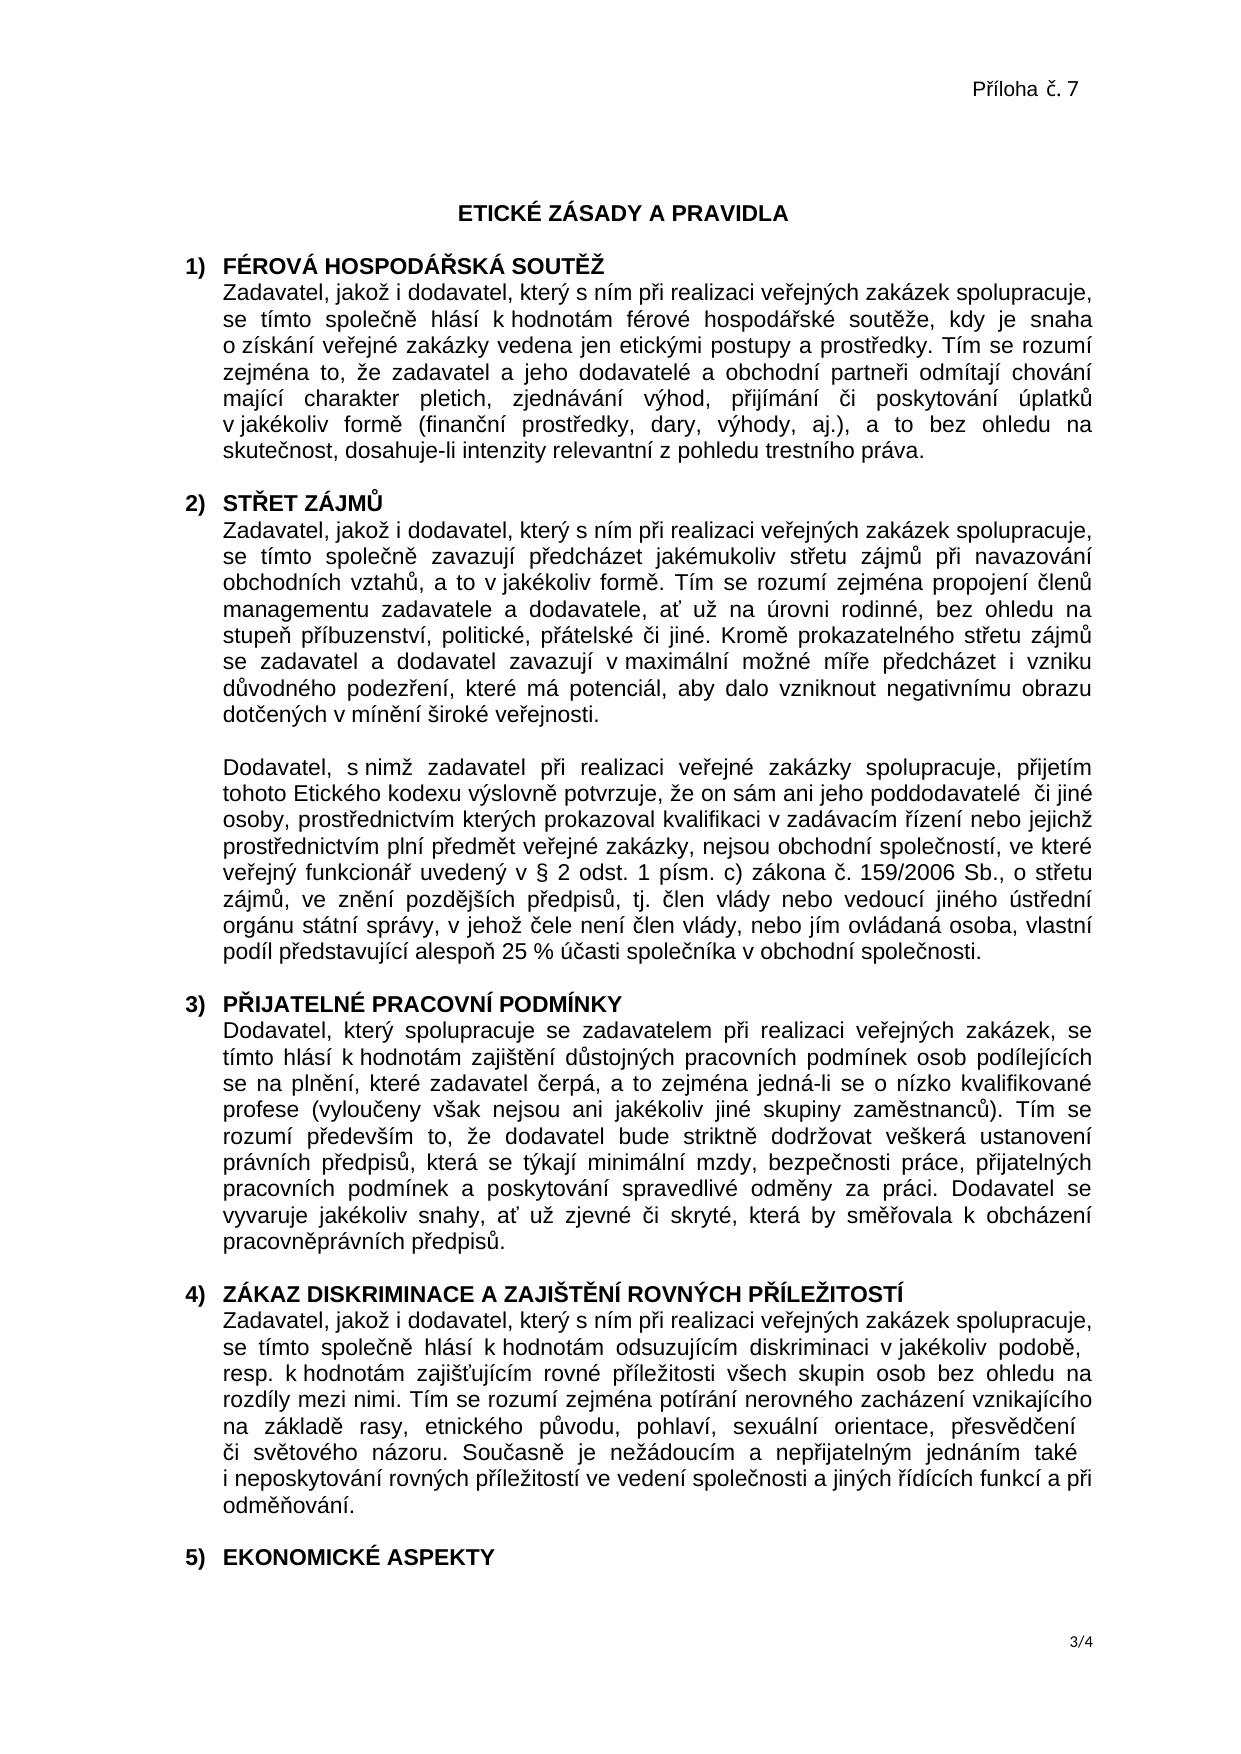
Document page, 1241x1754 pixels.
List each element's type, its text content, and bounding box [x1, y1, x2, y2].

list EKONOMICKÉ ASPEKTY [185, 1544, 1093, 1571]
list PŘIJATELNÉ PRACOVNÍ PODMÍNKY [185, 991, 1093, 1017]
list Dodavatel, s nimž zadavatel při realizaci veřejné zakázky spolupracuje, přijetím tohoto Etického kodexu výslovně potvrzuje, že on sám ani jeho poddodavatelé či jiné osoby, prostřednictvím kterých prokazoval kvalifikaci v zadávacím řízení nebo jejichž prostřednictvím plní předmět veřejné zakázky, nejsou obchodní společností, ve které veřejný funkcionář uvedený v § 2 odst. 1 písm. c) zákona č. 159/2006 Sb., o střetu zájmů, ve znění pozdějších předpisů, tj. člen vlády nebo vedoucí jiného ústřední orgánu státní správy, v jehož čele není člen vlády, nebo jím ovládaná osoba, vlastní podíl představující alespoň 25 % účasti společníka v obchodní společnosti. [223, 754, 1093, 964]
list Dodavatel, který spolupracuje se zadavatelem při realizaci veřejných zakázek, se tímto hlásí k hodnotám zajištění důstojných pracovních podmínek osob podílejících se na plnění, které zadavatel čerpá, a to zejména jedná-li se o nízko kvalifikované profese (vyloučeny však nejsou ani jakékoliv jiné skupiny zaměstnanců). Tím se rozumí především to, že dodavatel bude striktně dodržovat veškerá ustanovení právních předpisů, která se týkají minimální mzdy, bezpečnosti práce, přijatelných pracovních podmínek a poskytování spravedlivé odměny za práci. Dodavatel se vyvaruje jakékoliv snahy, ať už zjevné či skryté, která by směřovala k obcházení pracovněprávních předpisů. [223, 1017, 1093, 1254]
text ETICKÉ ZÁSADY A PRAVIDLA [148, 200, 1093, 227]
list Zadavatel, jakož i dodavatel, který s ním při realizaci veřejných zakázek spolupracuje, se tímto společně hlásí k hodnotám férové hospodářské soutěže, kdy je snaha o získání veřejné zakázky vedena jen etickými postupy a prostředky. Tím se rozumí zejména to, že zadavatel a jeho dodavatelé a obchodní partneři odmítají chování mající charakter pletich, zjednávání výhod, přijímání či poskytování úplatků v jakékoliv formě (finanční prostředky, dary, výhody, aj.), a to bez ohledu na skutečnost, dosahuje-li intenzity relevantní z pohledu trestního práva. [223, 279, 1093, 464]
list STŘET ZÁJMŮ [185, 490, 1093, 517]
list ZÁKAZ DISKRIMINACE A ZAJIŠTĚNÍ ROVNÝCH PŘÍLEŽITOSTÍ [185, 1281, 1093, 1307]
list FÉROVÁ HOSPODÁŘSKÁ SOUTĚŽ [185, 253, 1093, 279]
list Zadavatel, jakož i dodavatel, který s ním při realizaci veřejných zakázek spolupracuje, se tímto společně zavazují předcházet jakémukoliv střetu zájmů při navazování obchodních vztahů, a to v jakékoliv formě. Tím se rozumí zejména propojení členů managementu zadavatele a dodavatele, ať už na úrovni rodinné, bez ohledu na stupeň příbuzenství, politické, přátelské či jiné. Kromě prokazatelného střetu zájmů se zadavatel a dodavatel zavazují v maximální možné míře předcházet i vzniku důvodného podezření, které má potenciál, aby dalo vzniknout negativnímu obrazu dotčených v mínění široké veřejnosti. [223, 517, 1093, 727]
list Zadavatel, jakož i dodavatel, který s ním při realizaci veřejných zakázek spolupracuje, se tímto společně hlásí k hodnotám odsuzujícím diskriminaci v jakékoliv podobě, resp. k hodnotám zajišťujícím rovné příležitosti všech skupin osob bez ohledu na rozdíly mezi nimi. Tím se rozumí zejména potírání nerovného zacházení vznikajícího na základě rasy, etnického původu, pohlaví, sexuální orientace, přesvědčení či světového názoru. Současně je nežádoucím a nepřijatelným jednáním také i neposkytování rovných příležitostí ve vedení společnosti a jiných řídících funkcí a při odměňování. [223, 1307, 1093, 1518]
